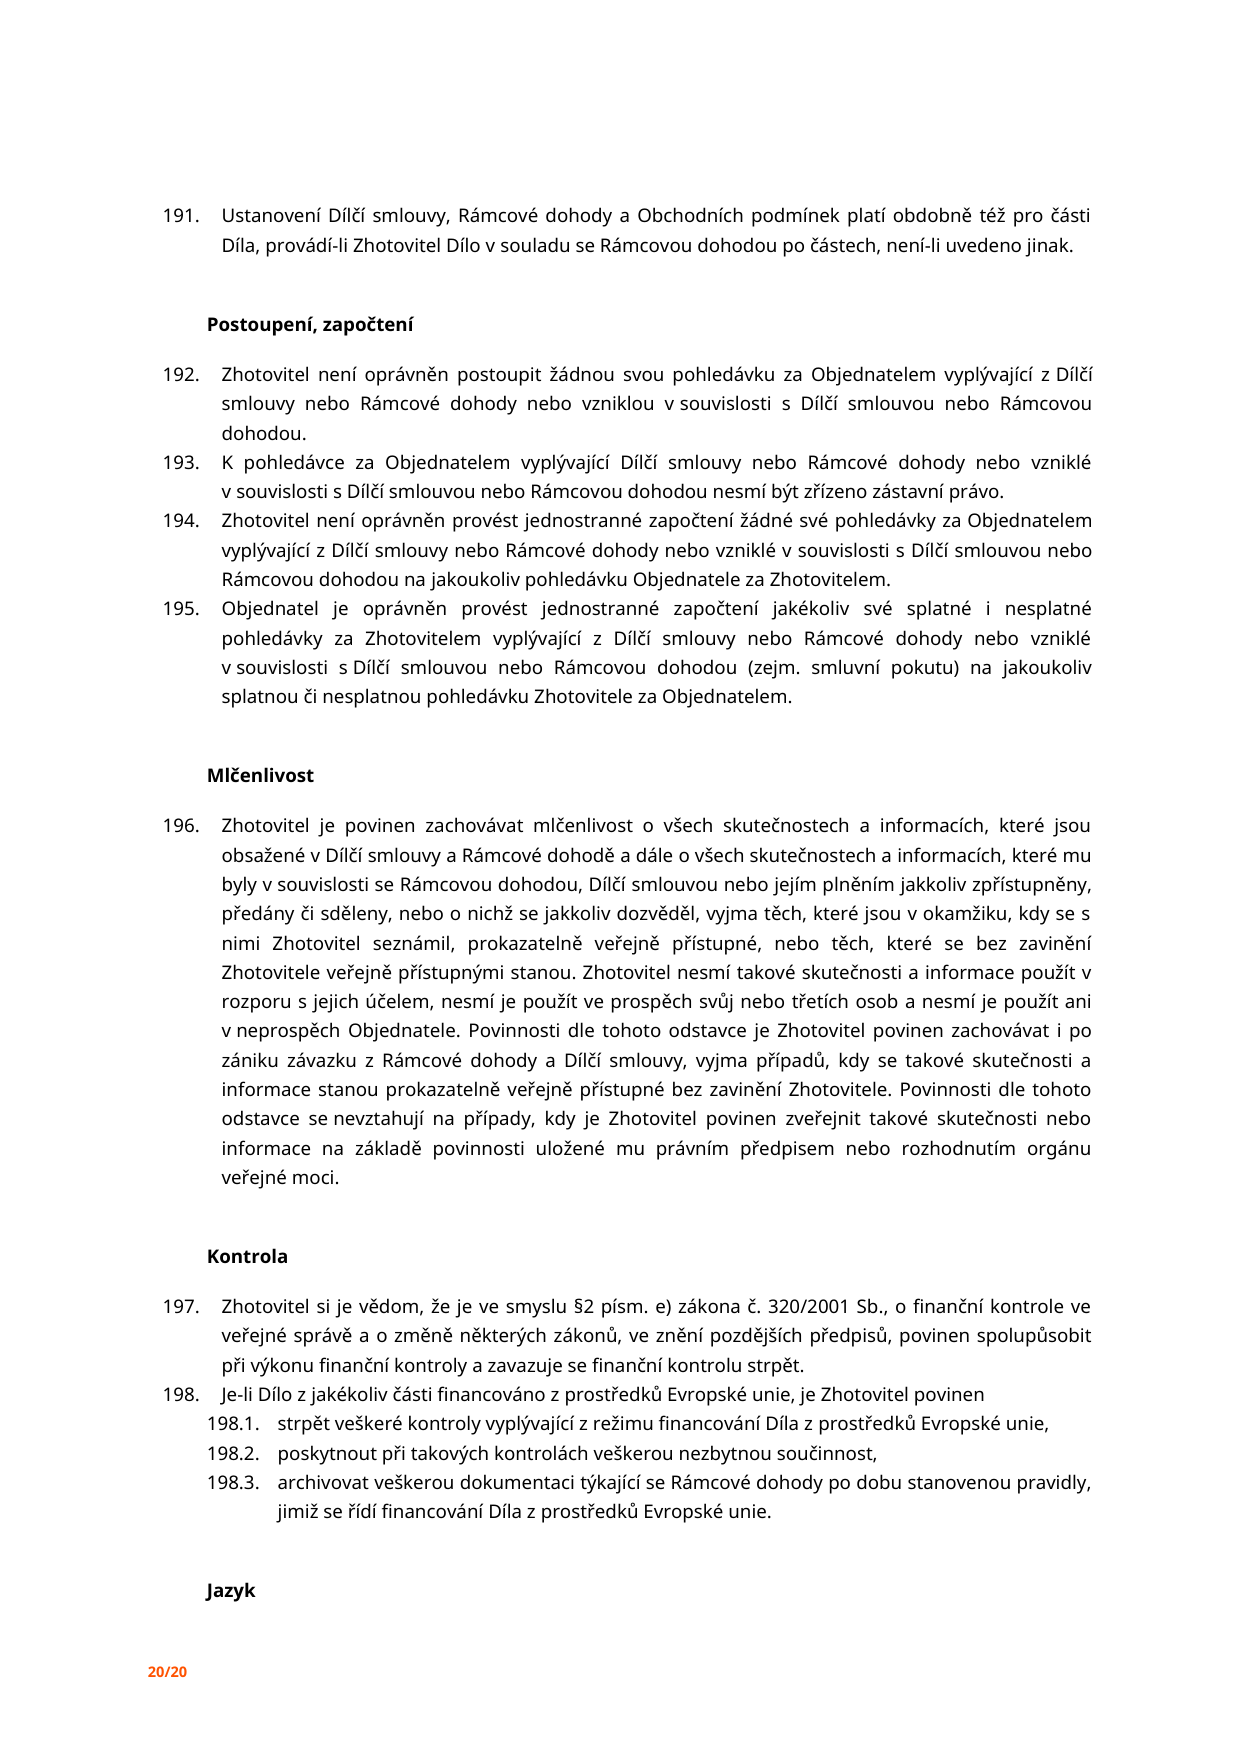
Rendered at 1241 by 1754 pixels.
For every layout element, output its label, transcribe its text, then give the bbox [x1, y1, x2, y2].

text Postoupení, započtení [148, 311, 1093, 337]
list poskytnout při takových kontrolách veškerou nezbytnou součinnost, [207, 1440, 1093, 1465]
list Zhotovitel není oprávněn postoupit žádnou svou pohledávku za Objednatelem vyplývající z Dílčí smlouvy nebo Rámcové dohody nebo vzniklou v souvislosti s Dílčí smlouvou nebo Rámcovou dohodou. [162, 361, 1093, 445]
text Kontrola [207, 1243, 1093, 1269]
list Zhotovitel si je vědom, že je ve smyslu §2 písm. e) zákona č. 320/2001 Sb., o finanční kontrole ve veřejné správě a o změně některých zákonů, ve znění pozdějších předpisů, povinen spolupůsobit při výkonu finanční kontroly a zavazuje se finanční kontrolu strpět. [162, 1293, 1093, 1378]
list K pohledávce za Objednatelem vyplývající Dílčí smlouvy nebo Rámcové dohody nebo vzniklé v souvislosti s Dílčí smlouvou nebo Rámcovou dohodou nesmí být zřízeno zástavní právo. [162, 449, 1093, 504]
list archivovat veškerou dokumentaci týkající se Rámcové dohody po dobu stanovenou pravidly, jimiž se řídí financování Díla z prostředků Evropské unie. [207, 1469, 1093, 1524]
list strpět veškeré kontroly vyplývající z režimu financování Díla z prostředků Evropské unie, [207, 1411, 1093, 1436]
list Ustanovení Dílčí smlouvy, Rámcové dohody a Obchodních podmínek platí obdobně též pro části Díla, provádí-li Zhotovitel Dílo v souladu se Rámcovou dohodou po částech, není-li uvedeno jinak. [162, 203, 1093, 257]
list Zhotovitel není oprávněn provést jednostranné započtení žádné své pohledávky za Objednatelem vyplývající z Dílčí smlouvy nebo Rámcové dohody nebo vzniklé v souvislosti s Dílčí smlouvou nebo Rámcovou dohodou na jakoukoliv pohledávku Objednatele za Zhotovitelem. [162, 508, 1093, 592]
list Objednatel je oprávněn provést jednostranné započtení jakékoliv své splatné i nesplatné pohledávky za Zhotovitelem vyplývající z Dílčí smlouvy nebo Rámcové dohody nebo vzniklé v souvislosti s Dílčí smlouvou nebo Rámcovou dohodou (zejm. smluvní pokutu) na jakoukoliv splatnou či nesplatnou pohledávku Zhotovitele za Objednatelem. [162, 596, 1093, 709]
list Zhotovitel je povinen zachovávat mlčenlivost o všech skutečnostech a informacích, které jsou obsažené v Dílčí smlouvy a Rámcové dohodě a dále o všech skutečnostech a informacích, které mu byly v souvislosti se Rámcovou dohodou, Dílčí smlouvou nebo jejím plněním jakkoliv zpřístupněny, předány či sděleny, nebo o nichž se jakkoliv dozvěděl, vyjma těch, které jsou v okamžiku, kdy se s nimi Zhotovitel seznámil, prokazatelně veřejně přístupné, nebo těch, které se bez zavinění Zhotovitele veřejně přístupnými stanou. Zhotovitel nesmí takové skutečnosti a informace použít v rozporu s jejich účelem, nesmí je použít ve prospěch svůj nebo třetích osob a nesmí je použít ani v neprospěch Objednatele. Povinnosti dle tohoto odstavce je Zhotovitel povinen zachovávat i po zániku závazku z Rámcové dohody a Dílčí smlouvy, vyjma případů, kdy se takové skutečnosti a informace stanou prokazatelně veřejně přístupné bez zavinění Zhotovitele. Povinnosti dle tohoto odstavce se nevztahují na případy, kdy je Zhotovitel povinen zveřejnit takové skutečnosti nebo informace na základě povinnosti uložené mu právním předpisem nebo rozhodnutím orgánu veřejné moci. [162, 813, 1093, 1189]
text Mlčenlivost [207, 763, 1093, 788]
text Jazyk [207, 1578, 1093, 1603]
list Je-li Dílo z jakékoliv části financováno z prostředků Evropské unie, je Zhotovitel povinen [162, 1381, 1093, 1407]
